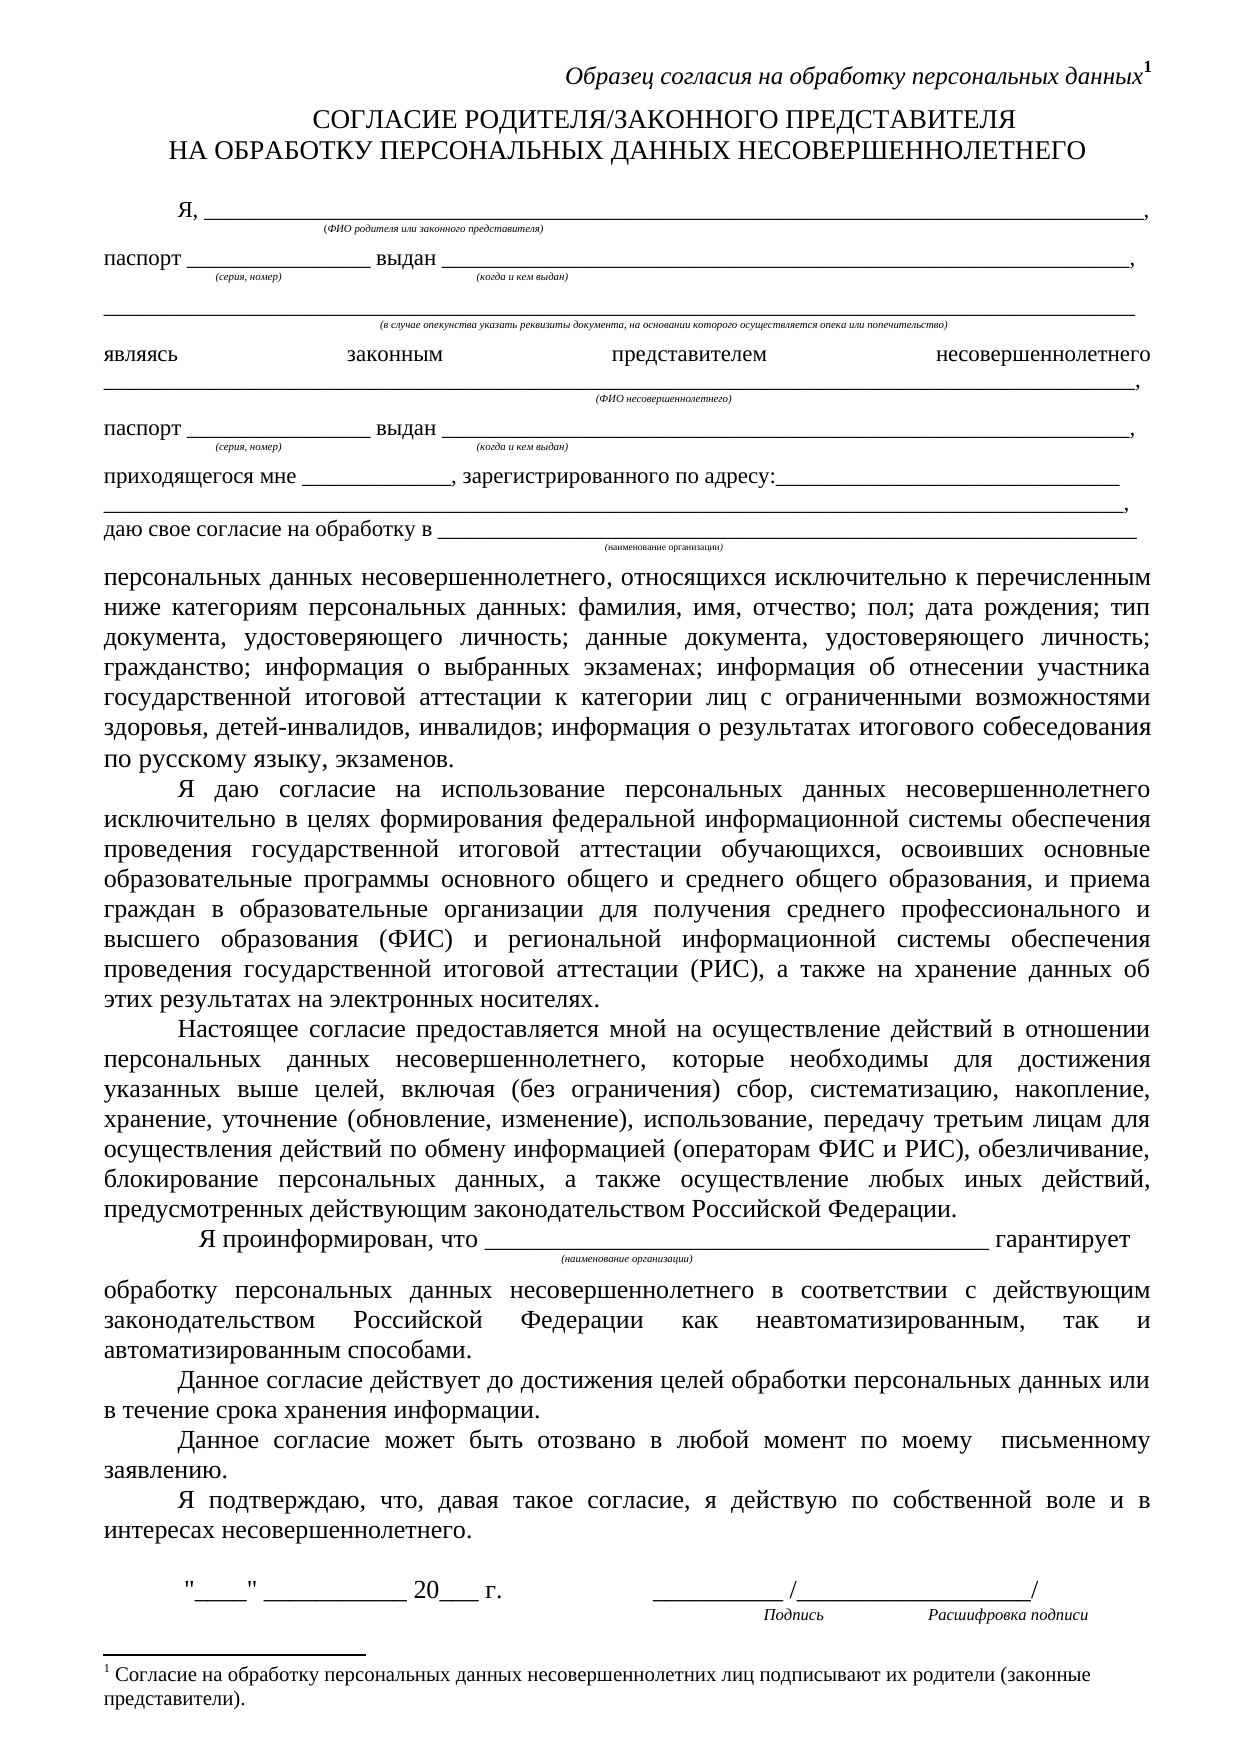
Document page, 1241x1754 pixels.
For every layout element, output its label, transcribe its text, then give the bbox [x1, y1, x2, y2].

text (наименование организации) [103, 541, 1152, 561]
text "____" ___________ 20___ г. __________ /__________________/ [103, 1574, 1152, 1604]
text Настоящее согласие предоставляется мной на осуществление действий в отношении персональных данных несовершеннолетнего, которые необходимы для достижения указанных выше целей, включая (без ограничения) сбор, систематизацию, накопление, хранение, уточнение (обновление, изменение), использование, передачу третьим лицам для осуществления действий по обмену информацией (операторам ФИС и РИС), обезличивание, блокирование персональных данных, а также осуществление любых иных действий, предусмотренных действующим законодательством Российской Федерации. [103, 1013, 1152, 1223]
text Я проинформирован, что ____________________________________________ гарантирует (наименование организации) [103, 1223, 1152, 1274]
text Я подтверждаю, что, давая такое согласие, я действую по собственной воле и в интересах несовершеннолетнего. [103, 1484, 1152, 1544]
text паспорт ________________ выдан ____________________________________________________________, [103, 414, 1152, 441]
text Я даю согласие на использование персональных данных несовершеннолетнего исключительно в целях формирования федеральной информационной системы обеспечения проведения государственной итоговой аттестации обучающихся, освоивших основные образовательные программы основного общего и среднего общего образования, и приема граждан в образовательные организации для получения среднего профессионального и высшего образования (ФИС) и региональной информационной системы обеспечения проведения государственной итоговой аттестации (РИС), а также на хранение данных об этих результатах на электронных носителях. [103, 773, 1152, 1013]
text обработку персональных данных несовершеннолетнего в соответствии с действующим законодательством Российской Федерации как неавтоматизированным, так и автоматизированным способами. [103, 1274, 1152, 1364]
text _________________________________________________________________________________________, [103, 489, 1152, 515]
text Данное согласие действует до достижения целей обработки персональных данных или в течение срока хранения информации. [103, 1364, 1152, 1424]
text Данное согласие может быть отозвано в любой момент по моему письменному заявлению. [103, 1424, 1152, 1484]
text __________________________________________________________________________________________ [103, 292, 1152, 318]
text Образец согласия на обработку персональных данных [103, 57, 1152, 90]
text являясь законным представителем несовершеннолетнего __________________________________________________________________________________________, [103, 340, 1152, 393]
text СОГЛАСИЕ РОДИТЕЛЯ/ЗАКОННОГО ПРЕДСТАВИТЕЛЯ НА ОБРАБОТКУ ПЕРСОНАЛЬНЫХ ДАННЫХ НЕСОВЕРШЕННОЛЕТНЕГО [103, 103, 1152, 165]
text Подпись Расшифровка подписи [103, 1604, 1152, 1623]
text персональных данных несовершеннолетнего, относящихся исключительно к перечисленным ниже категориям персональных данных: фамилия, имя, отчество; пол; дата рождения; тип документа, удостоверяющего личность; данные документа, удостоверяющего личность; гражданство; информация о выбранных экзаменах; информация об отнесении участника государственной итоговой аттестации к категории лиц с ограниченными возможностями здоровья, детей-инвалидов, инвалидов; информация о результатах итогового собеседования по русскому языку, экзаменов. [103, 561, 1152, 773]
text (ФИО несовершеннолетнего) [103, 393, 1152, 414]
text приходящегося мне _____________, зарегистрированного по адресу:______________________________ [103, 462, 1152, 489]
text даю свое согласие на обработку в _____________________________________________________________ [103, 515, 1152, 541]
text (серия, номер) (когда и кем выдан) [103, 441, 1152, 462]
text (серия, номер) (когда и кем выдан) [103, 271, 1152, 292]
text (в случае опекунства указать реквизиты документа, на основании которого осуществляется опека или попечительство) [103, 318, 1152, 340]
text (ФИО родителя или законного представителя) [103, 223, 1152, 244]
text Я, __________________________________________________________________________________, [103, 196, 1152, 223]
text паспорт ________________ выдан ____________________________________________________________, [103, 244, 1152, 271]
